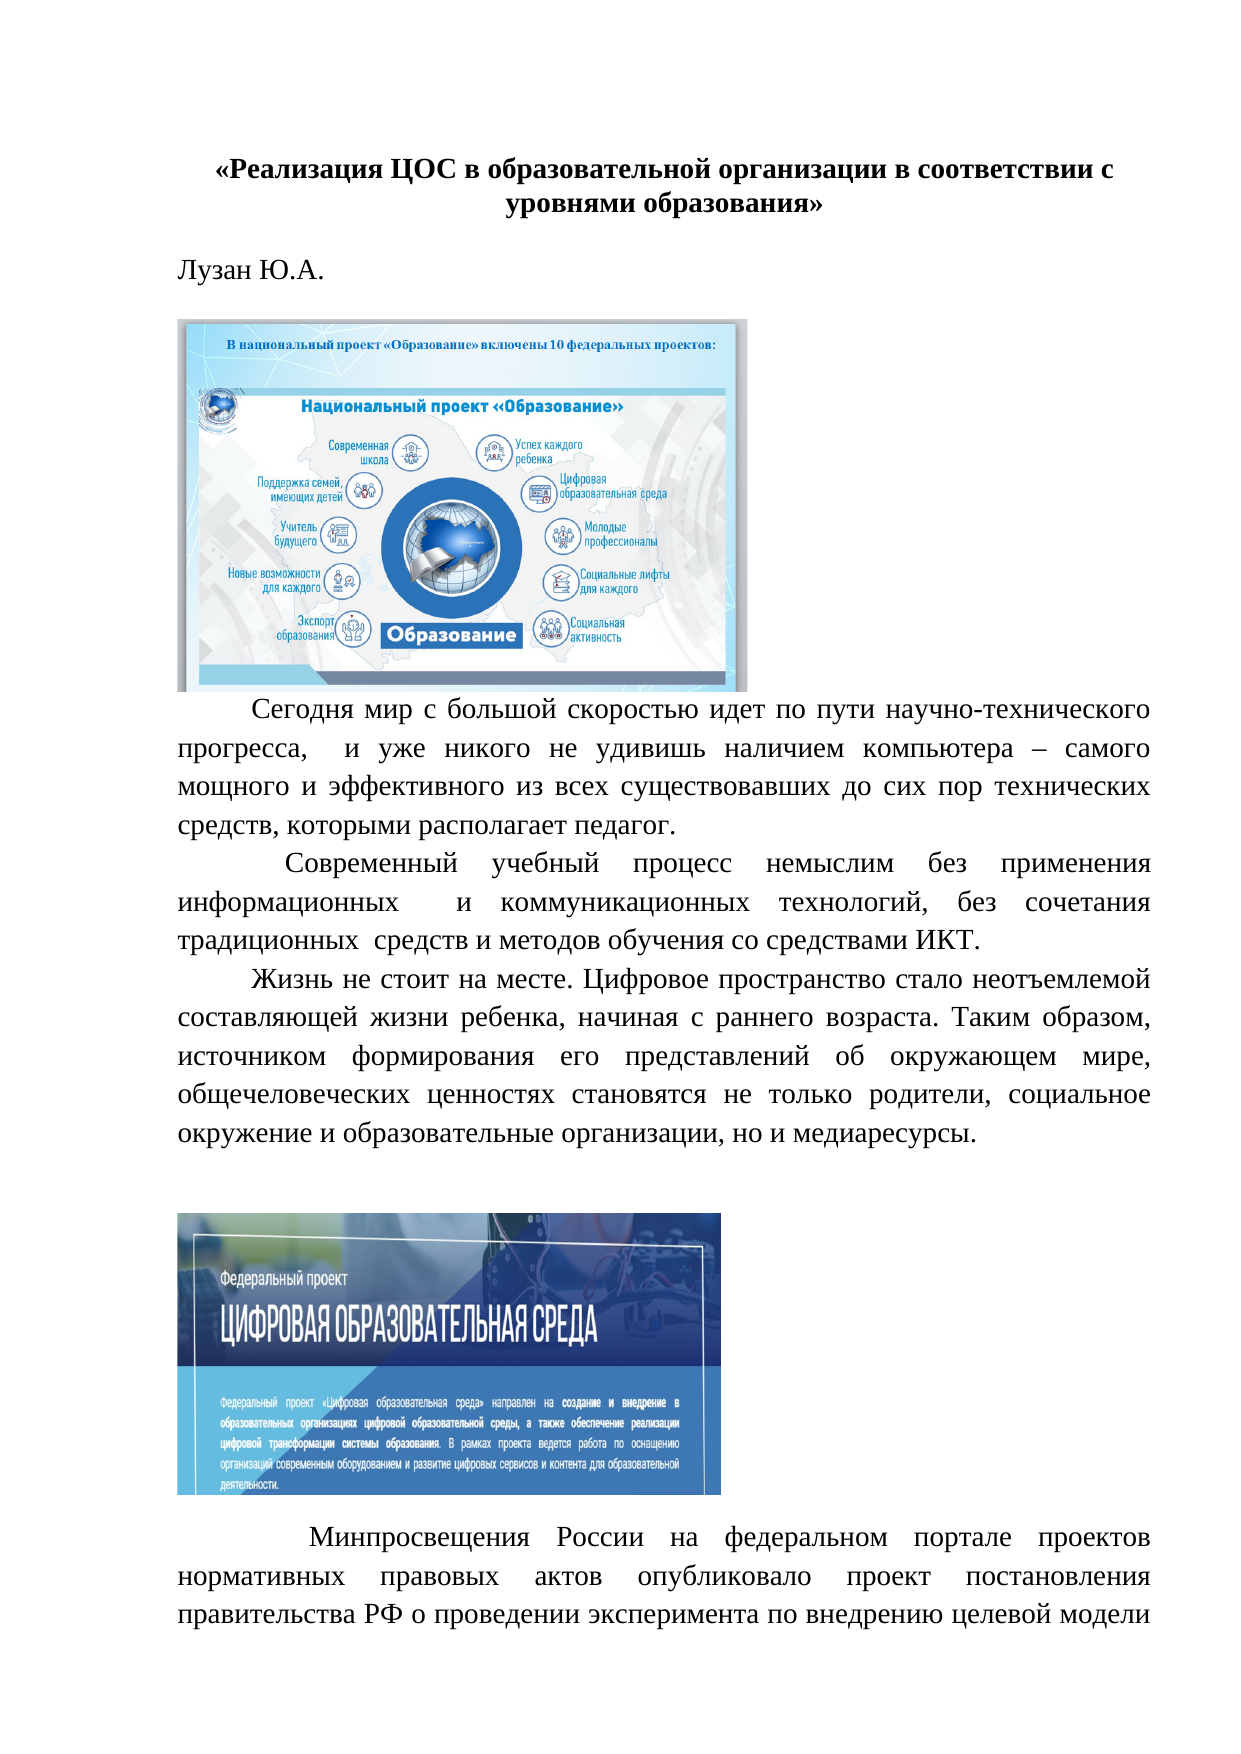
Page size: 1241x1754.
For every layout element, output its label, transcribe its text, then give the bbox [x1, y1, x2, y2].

text Сегодня мир с большой скоростью идет по пути научно-технического прогресса, и уже никого не удивишь наличием компьютера – самого мощного и эффективного из всех существовавших до сих пор технических средств, которыми располагает педагог. [177, 691, 1152, 840]
picture [177, 319, 748, 692]
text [177, 1519, 1152, 1630]
picture [177, 1213, 721, 1495]
text «Реализация ЦОС в образовательной организации в соответствии с уровнями образования» [177, 152, 1152, 219]
text Жизнь не стоит на месте. Цифровое пространство стало неотъемлемой составляющей жизни ребенка, начиная с раннего возраста. Таким образом, источником формирования его представлений об окружающем мире, общечеловеческих ценностях становятся не только родители, социальное окружение и образовательные организации, но и медиаресурсы. [177, 961, 1152, 1149]
text Лузан Ю.А. [177, 252, 1152, 286]
text Современный учебный процесс немыслим без применения информационных и коммуникационных технологий, без сочетания традиционных средств и методов обучения со средствами ИКТ. [177, 845, 1152, 956]
